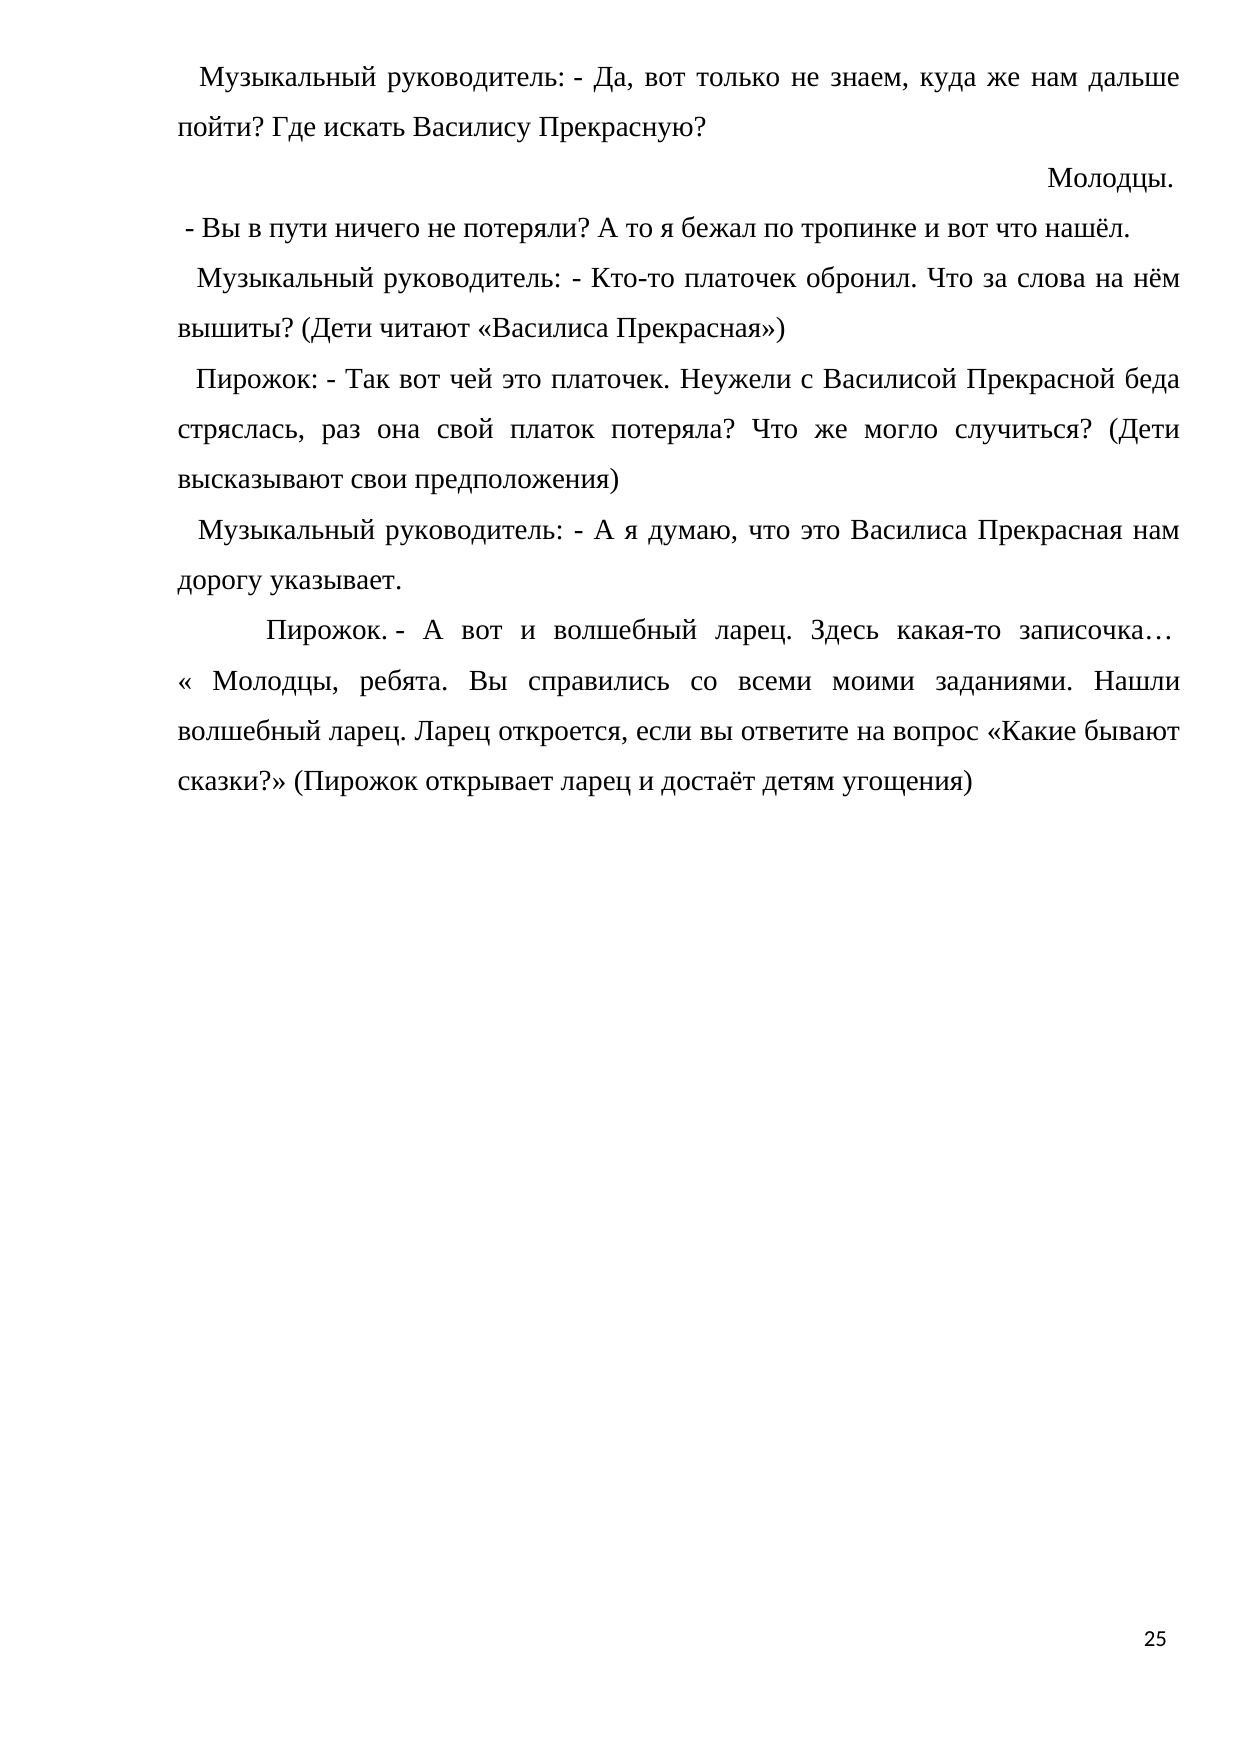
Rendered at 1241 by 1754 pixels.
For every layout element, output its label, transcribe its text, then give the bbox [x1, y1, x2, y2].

text Пирожок: - Так вот чей это платочек. Неужели с Василисой Прекрасной беда стряслась, раз она свой платок потеряла? Что же могло случиться? (Дети высказывают свои предположения) [177, 361, 1181, 495]
text Молодцы. - Вы в пути ничего не потеряли? А то я бежал по тропинке и вот что нашёл. [177, 160, 1181, 243]
text Музыкальный руководитель: - А я думаю, что это Василиса Прекрасная нам дорогу указывает. [177, 512, 1181, 596]
text Музыкальный руководитель: - Кто-то платочек обронил. Что за слова на нём вышиты? (Дети читают «Василиса Прекрасная») [177, 260, 1181, 344]
text Пирожок. - А вот и волшебный ларец. Здесь какая-то записочка… « Молодцы, ребята. Вы справились со всеми моими заданиями. Нашли волшебный ларец. Ларец откроется, если вы ответите на вопрос «Какие бывают сказки?» (Пирожок открывает ларец и достаёт детям угощения) [177, 612, 1181, 797]
text Музыкальный руководитель: - Да, вот только не знаем, куда же нам дальше пойти? Где искать Василису Прекрасную? [177, 59, 1181, 143]
